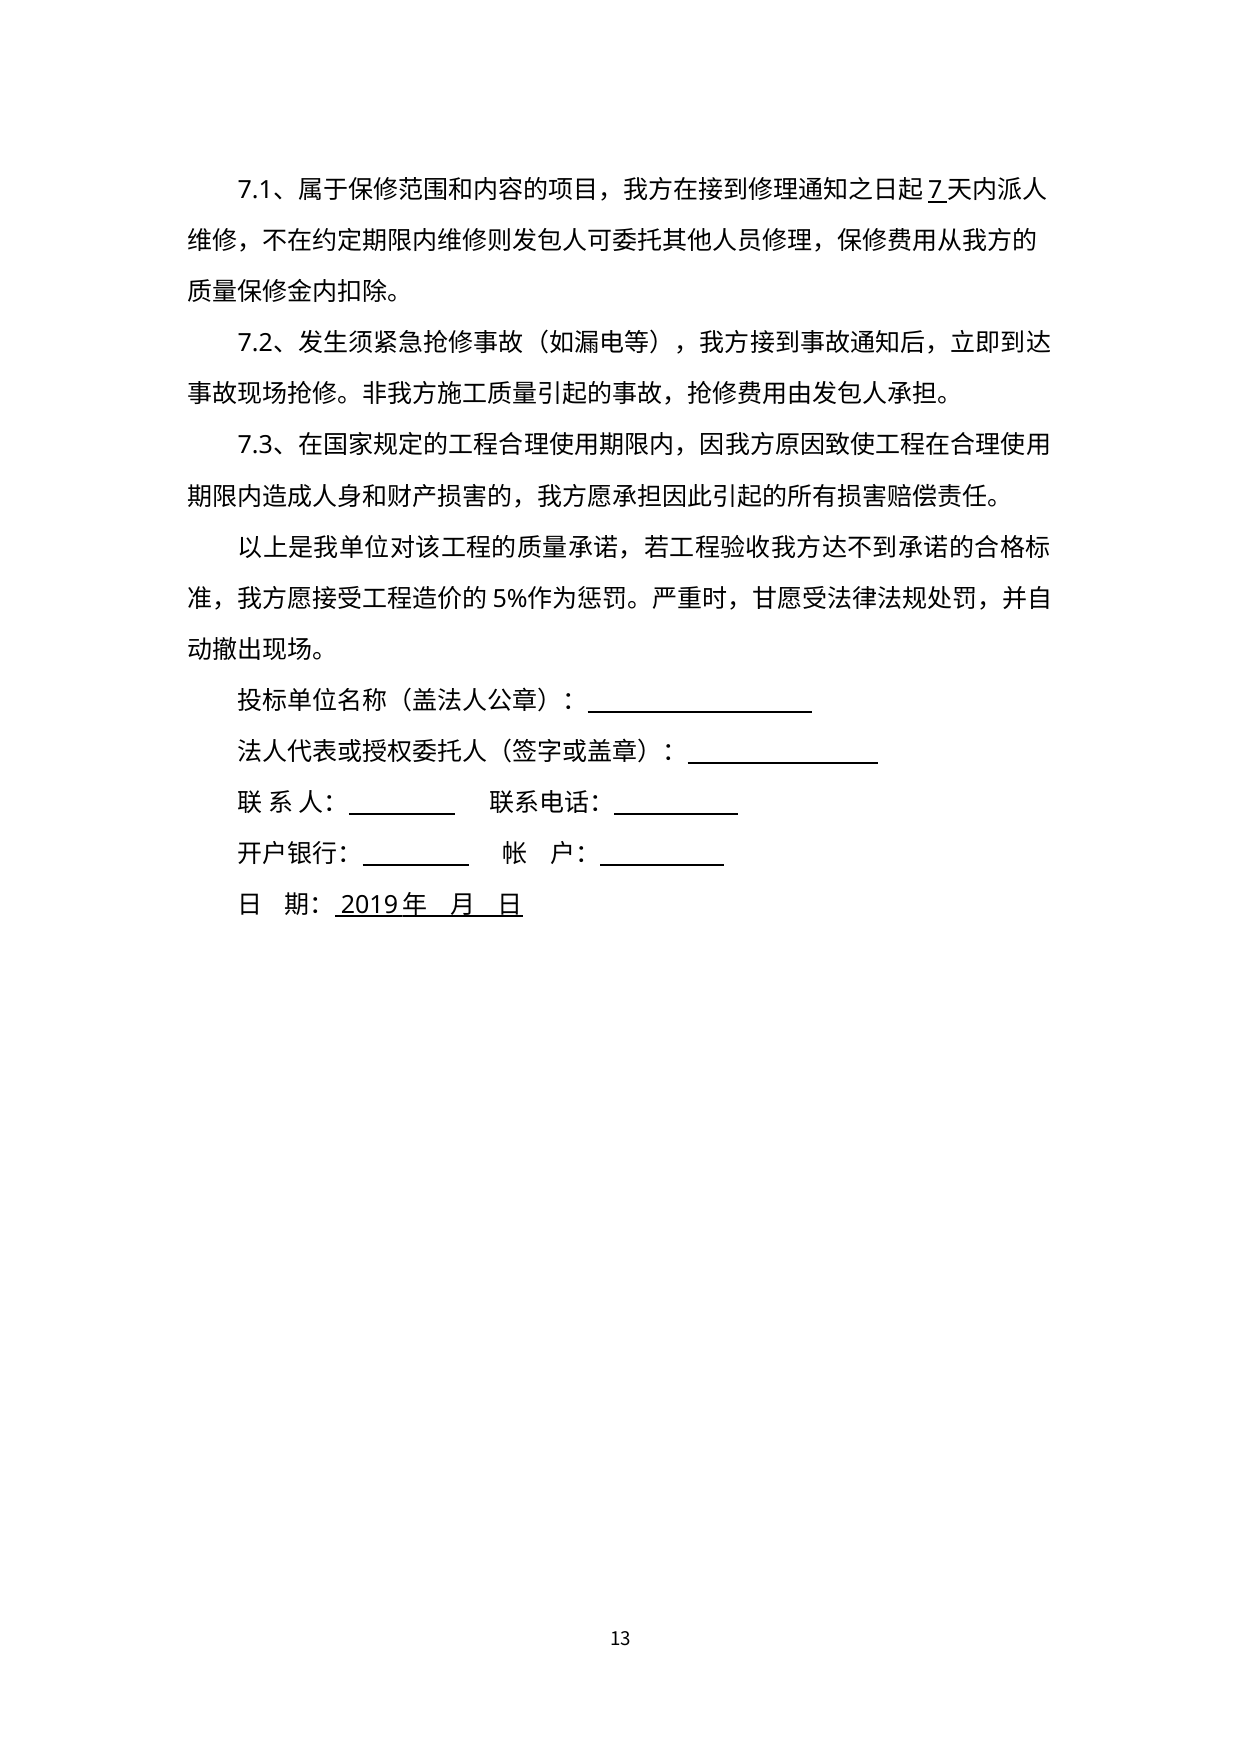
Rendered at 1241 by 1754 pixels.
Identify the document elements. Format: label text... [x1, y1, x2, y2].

text 开户银行： 帐 户： [187, 826, 1053, 877]
text 联 系 人： 联系电话： [187, 775, 1053, 826]
text 7.3、在国家规定的工程合理使用期限内，因我方原因致使工程在合理使用期限内造成人身和财产损害的，我方愿承担因此引起的所有损害赔偿责任。 [187, 418, 1053, 520]
text 7.2、发生须紧急抢修事故（如漏电等），我方接到事故通知后，立即到达事故现场抢修。非我方施工质量引起的事故，抢修费用由发包人承担。 [187, 316, 1053, 418]
text 投标单位名称（盖法人公章）： [187, 673, 1053, 724]
text 日 期： 2019年 月 日 [187, 877, 1053, 928]
text 以上是我单位对该工程的质量承诺，若工程验收我方达不到承诺的合格标准，我方愿接受工程造价的5%作为惩罚。严重时，甘愿受法律法规处罚，并自动撤出现场。 [187, 520, 1053, 673]
text 法人代表或授权委托人（签字或盖章）： [187, 724, 1053, 775]
text 7.1、属于保修范围和内容的项目，我方在接到修理通知之日起7天内派人维修，不在约定期限内维修则发包人可委托其他人员修理，保修费用从我方的质量保修金内扣除。 [187, 162, 1053, 316]
